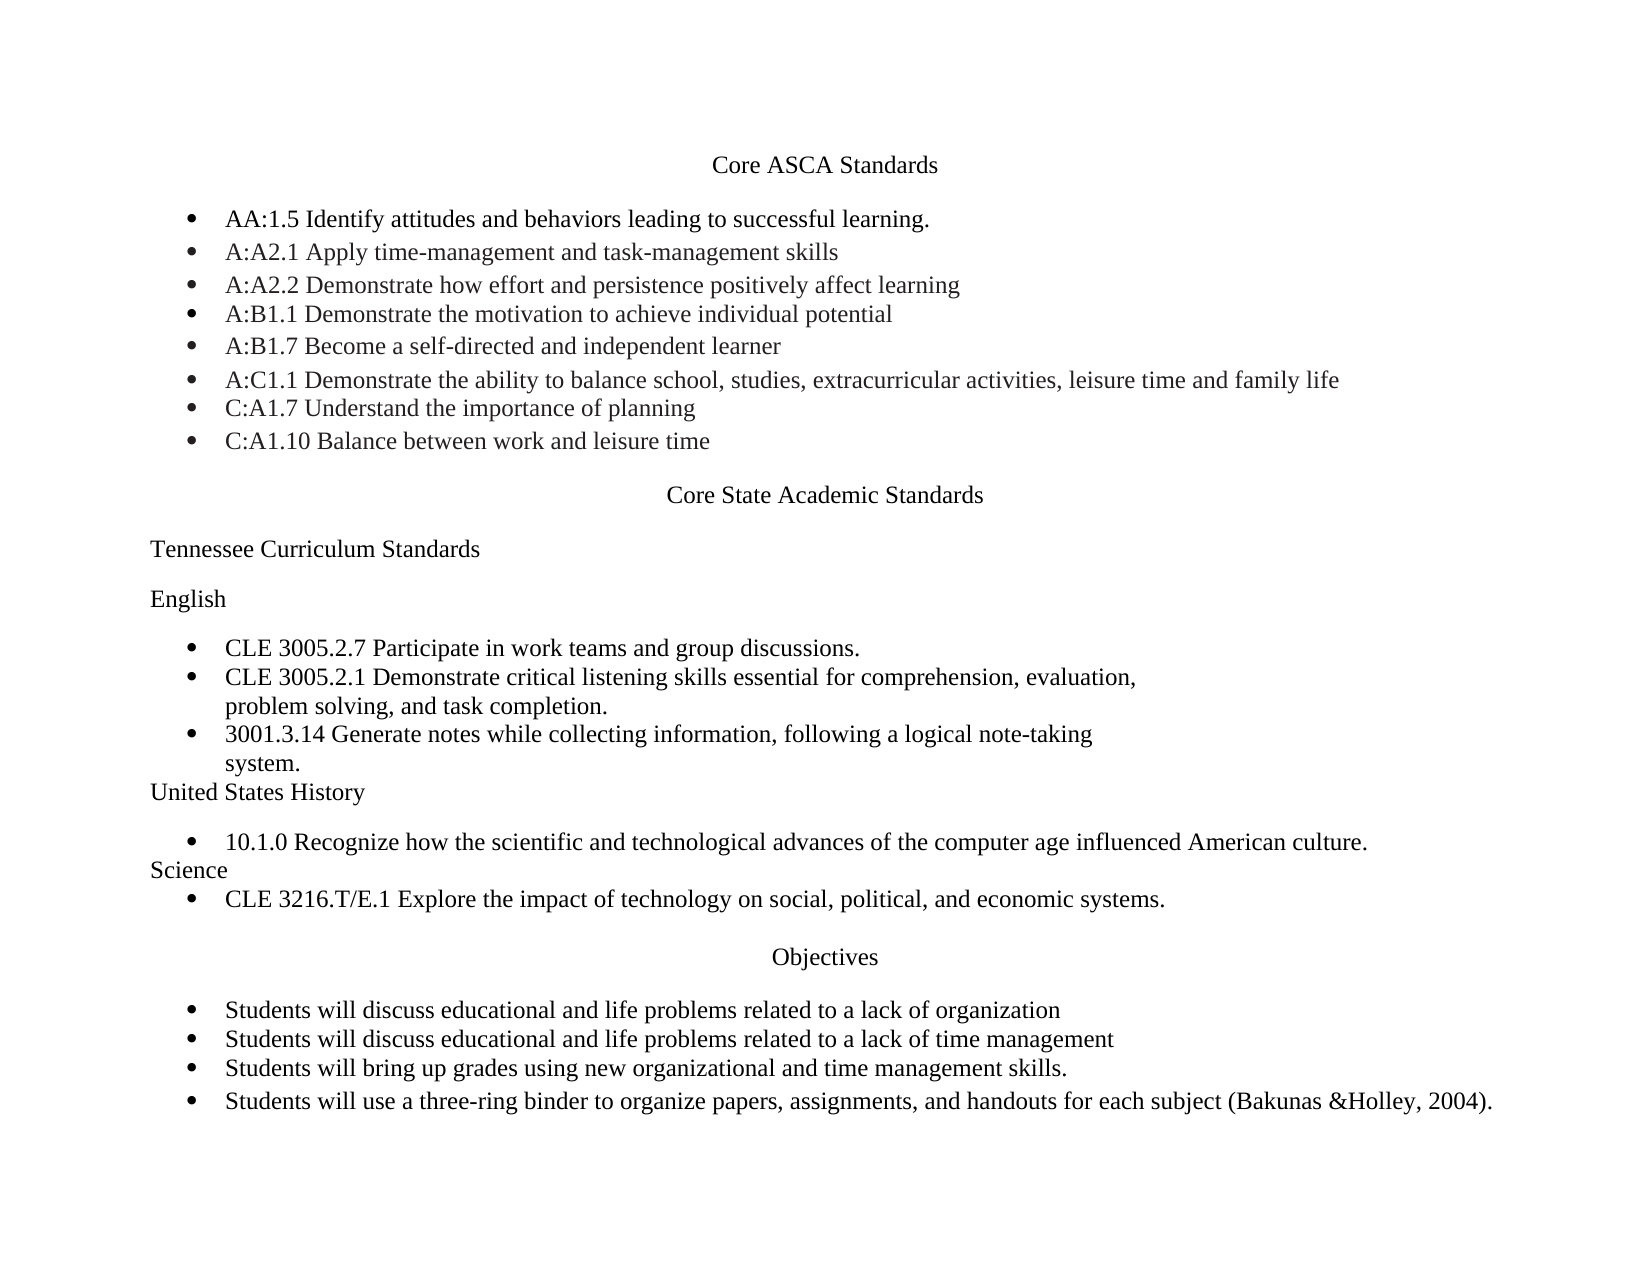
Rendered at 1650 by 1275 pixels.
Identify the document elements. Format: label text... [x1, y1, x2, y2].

text Tennessee Curriculum Standards [150, 534, 1500, 563]
list Students will use a three-ring binder to organize papers, assignments, and handouts for each subject (Bakunas &Holley, 2004). [187, 1086, 1500, 1115]
text Core State Academic Standards [150, 480, 1500, 509]
list Students will discuss educational and life problems related to a lack of time management [187, 1024, 1500, 1053]
list A:B1.1 Demonstrate the motivation to achieve individual potential [187, 299, 1500, 327]
list A:B1.7 Become a self-directed and independent learner [187, 332, 1500, 360]
list A:A2.2 Demonstrate how effort and persistence positively affect learning [187, 270, 1500, 299]
text Objectives [150, 942, 1500, 970]
list 10.1.0 Recognize how the scientific and technological advances of the computer age influenced American culture. [187, 827, 1500, 855]
list CLE 3216.T/E.1 Explore the impact of technology on social, political, and economic systems. [187, 884, 1500, 913]
list C:A1.10 Balance between work and leisure time [187, 426, 1500, 455]
list CLE 3005.2.7 Participate in work teams and group discussions. [187, 633, 1500, 662]
list CLE 3005.2.1 Demonstrate critical listening skills essential for comprehension, evaluation, [187, 662, 1500, 691]
list A:C1.1 Demonstrate the ability to balance school, studies, extracurricular activities, leisure time and family life [187, 365, 1500, 393]
text Science [150, 855, 1500, 884]
list C:A1.7 Understand the importance of planning [187, 393, 1500, 422]
list system. [225, 748, 1500, 777]
list AA:1.5 Identify attitudes and behaviors leading to successful learning. [187, 204, 1500, 233]
list 3001.3.14 Generate notes while collecting information, following a logical note-taking [187, 719, 1500, 748]
text Core ASCA Standards [150, 150, 1500, 179]
list Students will bring up grades using new organizational and time management skills. [187, 1053, 1500, 1082]
list Students will discuss educational and life problems related to a lack of organization [187, 996, 1500, 1024]
text United States History [150, 777, 1500, 806]
list problem solving, and task completion. [225, 691, 1500, 719]
list A:A2.1 Apply time-management and task-management skills [187, 237, 1500, 266]
text English [150, 584, 1500, 612]
